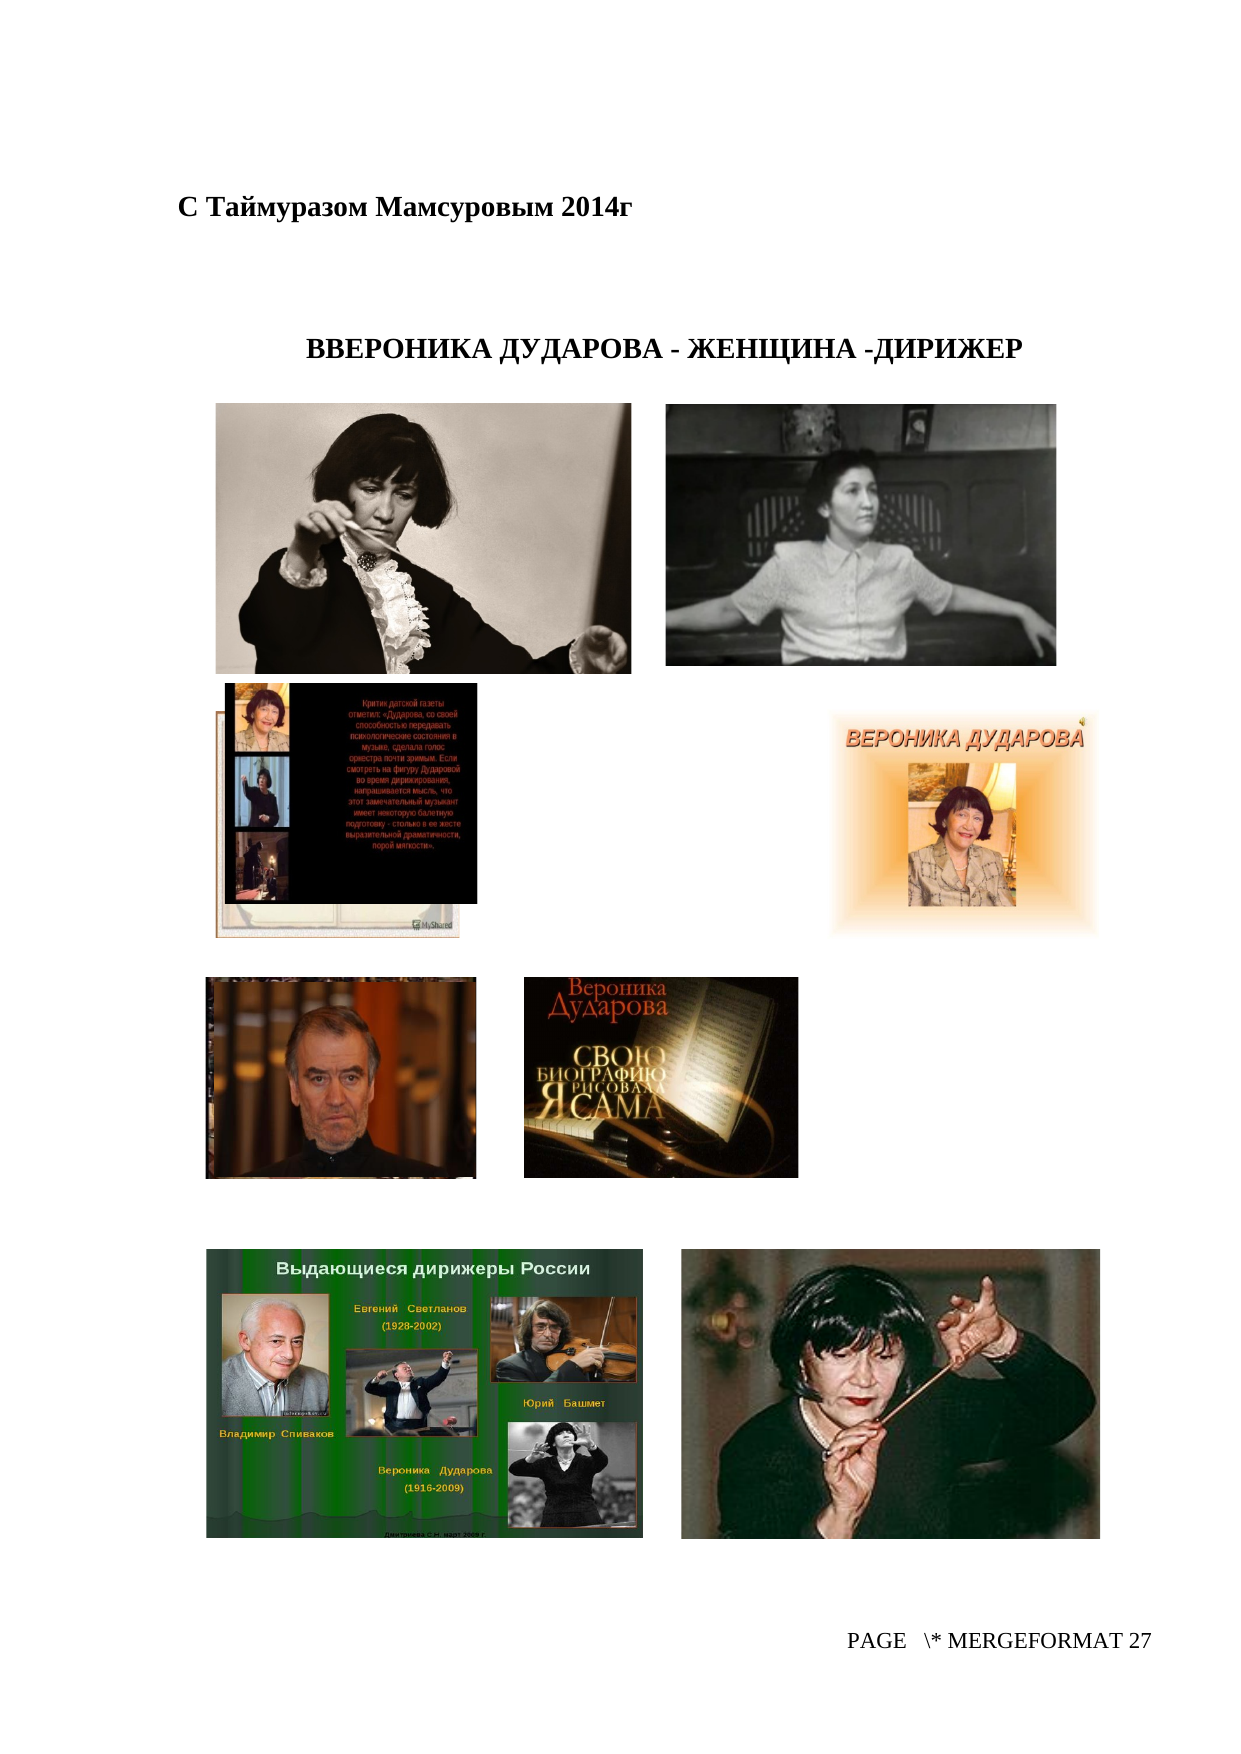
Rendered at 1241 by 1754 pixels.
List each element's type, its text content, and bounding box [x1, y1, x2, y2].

text ВВЕРОНИКА ДУДАРОВА - ЖЕНЩИНА -ДИРИЖЕР [177, 332, 1152, 365]
picture [215, 683, 478, 937]
picture [215, 403, 631, 672]
picture [524, 977, 799, 1178]
picture [206, 1249, 643, 1537]
picture [681, 1249, 1100, 1538]
text С Таймуразом Мамсуровым 2014г [177, 189, 1152, 223]
picture [665, 404, 1057, 664]
picture [827, 709, 1100, 938]
picture [205, 977, 477, 1178]
